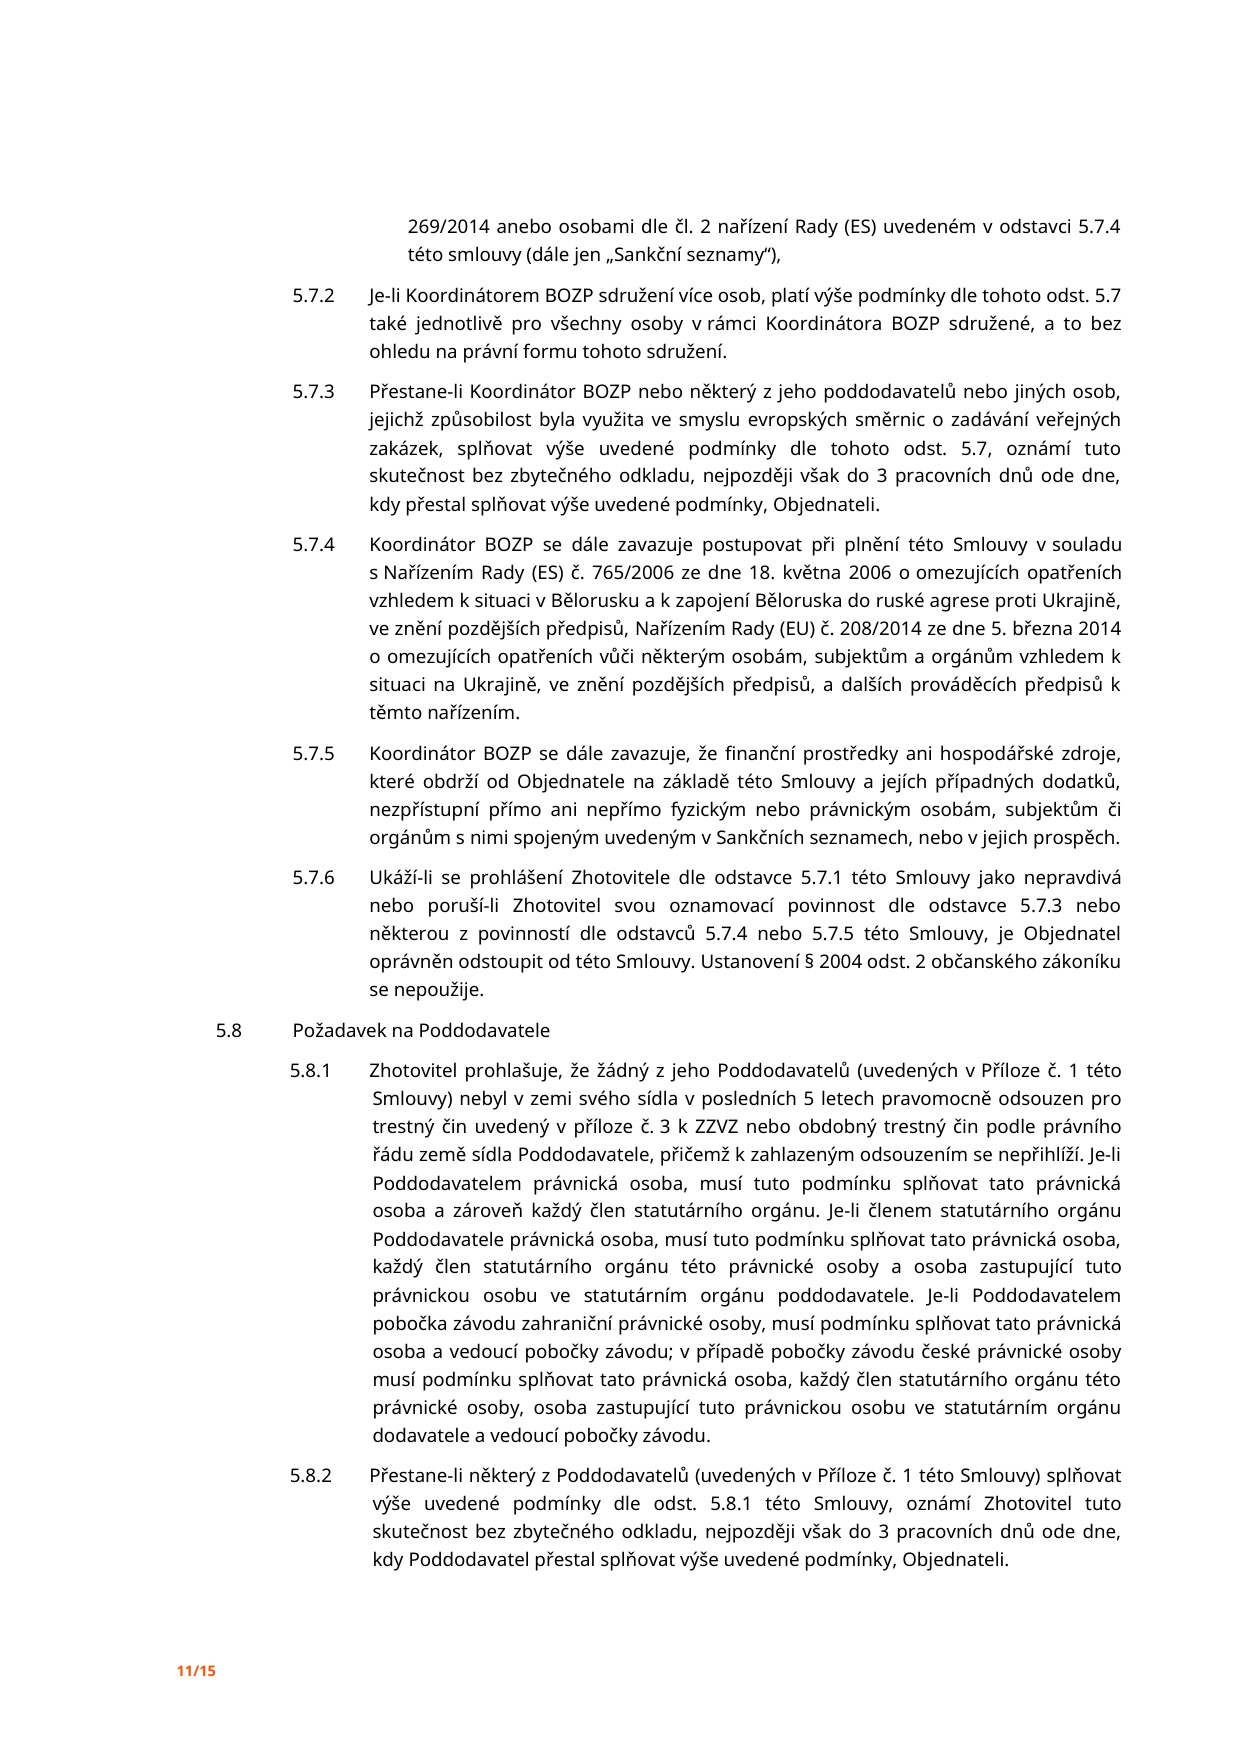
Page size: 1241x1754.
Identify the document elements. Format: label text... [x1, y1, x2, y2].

list Zhotovitel prohlašuje, že žádný z jeho Poddodavatelů (uvedených v Příloze č. 1 této Smlouvy) nebyl v zemi svého sídla v posledních 5 letech pravomocně odsouzen pro trestný čin uvedený v příloze č. 3 k ZZVZ nebo obdobný trestný čin podle právního řádu země sídla Poddodavatele, přičemž k zahlazeným odsouzením se nepřihlíží. Je-li Poddodavatelem právnická osoba, musí tuto podmínku splňovat tato právnická osoba a zároveň každý člen statutárního orgánu. Je-li členem statutárního orgánu Poddodavatele právnická osoba, musí tuto podmínku splňovat tato právnická osoba, každý člen statutárního orgánu této právnické osoby a osoba zastupující tuto právnickou osobu ve statutárním orgánu poddodavatele. Je-li Poddodavatelem pobočka závodu zahraniční právnické osoby, musí podmínku splňovat tato právnická osoba a vedoucí pobočky závodu; v případě pobočky závodu české právnické osoby musí podmínku splňovat tato právnická osoba, každý člen statutárního orgánu této právnické osoby, osoba zastupující tuto právnickou osobu ve statutárním orgánu dodavatele a vedoucí pobočky závodu. [289, 1058, 1122, 1447]
list Koordinátor BOZP se dále zavazuje, že finanční prostředky ani hospodářské zdroje, které obdrží od Objednatele na základě této Smlouvy a jejích případných dodatků, nezpřístupní přímo ani nepřímo fyzickým nebo právnickým osobám, subjektům či orgánům s nimi spojeným uvedeným v Sankčních seznamech, nebo v jejich prospěch. [292, 740, 1122, 849]
list Koordinátor BOZP se dále zavazuje postupovat při plnění této Smlouvy v souladu s Nařízením Rady (ES) č. 765/2006 ze dne 18. května 2006 o omezujících opatřeních vzhledem k situaci v Bělorusku a k zapojení Běloruska do ruské agrese proti Ukrajině, ve znění pozdějších předpisů, Nařízením Rady (EU) č. 208/2014 ze dne 5. března 2014 o omezujících opatřeních vůči některým osobám, subjektům a orgánům vzhledem k situaci na Ukrajině, ve znění pozdějších předpisů, a dalších prováděcích předpisů k těmto nařízením. [292, 531, 1122, 725]
list Ukáží-li se prohlášení Zhotovitele dle odstavce 5.7.1 této Smlouvy jako nepravdivá nebo poruší-li Zhotovitel svou oznamovací povinnost dle odstavce 5.7.3 nebo některou z povinností dle odstavců 5.7.4 nebo 5.7.5 této Smlouvy, je Objednatel oprávněn odstoupit od této Smlouvy. Ustanovení § 2004 odst. 2 občanského zákoníku se nepoužije. [292, 864, 1122, 1002]
list Je-li Koordinátorem BOZP sdružení více osob, platí výše podmínky dle tohoto odst. 5.7 také jednotlivě pro všechny osoby v rámci Koordinátora BOZP sdružené, a to bez ohledu na právní formu tohoto sdružení. [292, 282, 1122, 364]
list Požadavek na Poddodavatele [216, 1017, 1122, 1043]
list Přestane-li některý z Poddodavatelů (uvedených v Příloze č. 1 této Smlouvy) splňovat výše uvedené podmínky dle odst. 5.8.1 této Smlouvy, oznámí Zhotovitel tuto skutečnost bez zbytečného odkladu, nejpozději však do 3 pracovních dnů ode dne, kdy Poddodavatel přestal splňovat výše uvedené podmínky, Objednateli. [289, 1462, 1122, 1572]
list Přestane-li Koordinátor BOZP nebo některý z jeho poddodavatelů nebo jiných osob, jejichž způsobilost byla využita ve smyslu evropských směrnic o zadávání veřejných zakázek, splňovat výše uvedené podmínky dle tohoto odst. 5.7, oznámí tuto skutečnost bez zbytečného odkladu, nejpozději však do 3 pracovních dnů ode dne, kdy přestal splňovat výše uvedené podmínky, Objednateli. [292, 379, 1122, 516]
